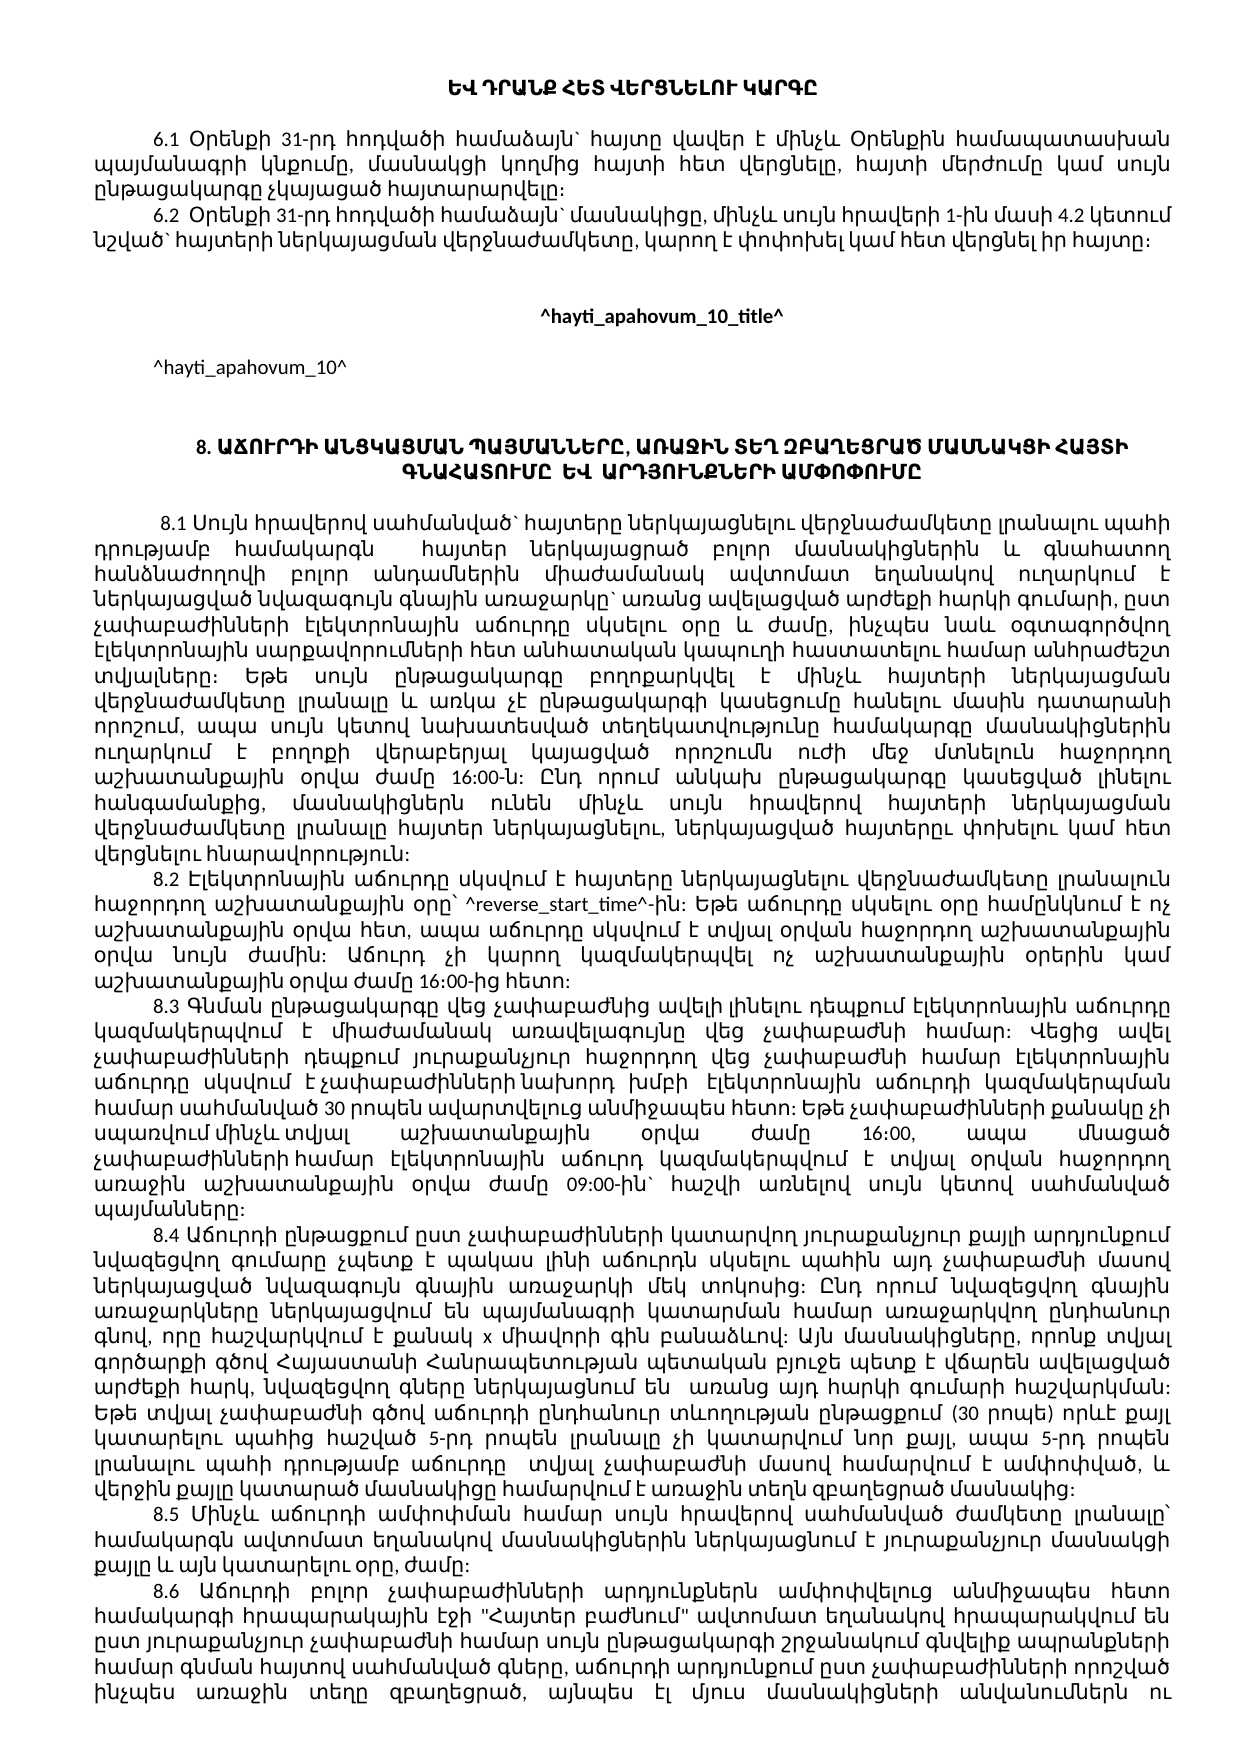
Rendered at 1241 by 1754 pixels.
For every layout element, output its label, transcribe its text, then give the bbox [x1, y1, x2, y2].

text 8.5 Մինչև աճուրդի ամփոփման համար սույն հրավերով սահմանված ժամկետը լրանալը՝ համակարգն ավտոմատ եղանակով մասնակիցներին ներկայացնում է յուրաքանչյուր մասնակցի քայլը և այն կատարելու օրը, ժամը: [94, 1502, 1171, 1578]
text 8.3 Գնման ընթացակարգը վեց չափաբաժնից ավելի լինելու դեպքում էլեկտրոնային աճուրդը կազմակերպվում է միաժամանակ առավելագույնը վեց չափաբաժնի համար: Վեցից ավել չափաբաժինների դեպքում յուրաքանչյուր հաջորդող վեց չափաբաժնի համար էլեկտրոնային աճուրդը սկսվում է չափաբաժինների նախորդ խմբի էլեկտրոնային աճուրդի կազմակերպման համար սահմանված 30 րոպեն ավարտվելուց անմիջապես հետո: Եթե չափաբաժինների քանակը չի սպառվում մինչև տվյալ աշխատանքային օրվա ժամը 16։00, ապա մնացած չափաբաժինների համար էլեկտրոնային աճուրդ կազմակերպվում է տվյալ օրվան հաջորդող առաջին աշխատանքային օրվա ժամը 09:00-ին` հաշվի առնելով սույն կետով սահմանված պայմանները: [94, 993, 1171, 1222]
text 8. ԱՃՈՒՐԴԻ ԱՆՑԿԱՑՄԱՆ ՊԱՅՄԱՆՆԵՐԸ, ԱՌԱՋԻՆ ՏԵՂ ԶԲԱՂԵՑՐԱԾ ՄԱՍՆԱԿՑԻ ՀԱՅՏԻ [94, 434, 1171, 459]
text ԳՆԱՀԱՏՈՒՄԸ ԵՎ ԱՐԴՅՈՒՆՔՆԵՐԻ ԱՄՓՈՓՈՒՄԸ [94, 459, 1171, 485]
text 8.1 Սույն հրավերով սահմանված` հայտերը ներկայացնելու վերջնաժամկետը լրանալու պահի դրությամբ համակարգն հայտեր ներկայացրած բոլոր մասնակիցներին և գնահատող հանձնաժողովի բոլոր անդամներին միաժամանակ ավտոմատ եղանակով ուղարկում է ներկայացված նվազագույն գնային առաջարկը` առանց ավելացված արժեքի հարկի գումարի, ըստ չափաբաժինների էլեկտրոնային աճուրդը սկսելու օրը և ժամը, ինչպես նաև օգտագործվող էլեկտրոնային սարքավորումների հետ անհատական կապուղի հաստատելու համար անհրաժեշտ տվյալները։ Եթե սույն ընթացակարգը բողոքարկվել է մինչև հայտերի ներկայացման վերջնաժամկետը լրանալը և առկա չէ ընթացակարգի կասեցումը հանելու մասին դատարանի որոշում, ապա սույն կետով նախատեսված տեղեկատվությունը համակարգը մասնակիցներին ուղարկում է բողոքի վերաբերյալ կայացված որոշումն ուժի մեջ մտնելուն հաջորդող աշխատանքային օրվա ժամը 16:00-ն: Ընդ որում անկախ ընթացակարգը կասեցված լինելու հանգամանքից, մասնակիցներն ունեն մինչև սույն հրավերով հայտերի ներկայացման վերջնաժամկետը լրանալը հայտեր ներկայացնելու, ներկայացված հայտերըւ փոխելու կամ հետ վերցնելու հնարավորություն: [94, 510, 1171, 866]
text 6.1 Օրենքի 31-րդ հոդվածի համաձայն` հայտը վավեր է մինչև Օրենքին համապատասխան պայմանագրի կնքումը, մասնակցի կողմից հայտի հետ վերցնելը, հայտի մերժումը կամ սույն ընթացակարգը չկայացած հայտարարվելը։ [94, 126, 1171, 202]
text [94, 1578, 1171, 1705]
text 8.4 Աճուրդի ընթացքում ըստ չափաբաժինների կատարվող յուրաքանչյուր քայլի արդյունքում նվազեցվող գումարը չպետք է պակաս լինի աճուրդն սկսելու պահին այդ չափաբաժնի մասով ներկայացված նվազագույն գնային առաջարկի մեկ տոկոսից: Ընդ որում նվազեցվող գնային առաջարկները ներկայացվում են պայմանագրի կատարման համար առաջարկվող ընդհանուր գնով, որը հաշվարկվում է քանակ x միավորի գին բանաձևով: Այն մասնակիցները, որոնք տվյալ գործարքի գծով Հայաստանի Հանրապետության պետական բյուջե պետք է վճարեն ավելացված արժեքի հարկ, նվազեցվող գները ներկայացնում են առանց այդ հարկի գումարի հաշվարկման: Եթե տվյալ չափաբաժնի գծով աճուրդի ընդհանուր տևողության ընթացքում (30 րոպե) որևէ քայլ կատարելու պահից հաշված 5-րդ րոպեն լրանալը չի կատարվում նոր քայլ, ապա 5-րդ րոպեն լրանալու պահի դրությամբ աճուրդը տվյալ չափաբաժնի մասով համարվում է ամփոփված, և վերջին քայլը կատարած մասնակիցը համարվում է առաջին տեղն զբաղեցրած մասնակից: [94, 1222, 1171, 1502]
text ^hayti_apahovum_10_title^ [94, 304, 1171, 329]
text ԵՎ ԴՐԱՆՔ ՀԵՏ ՎԵՐՑՆԵԼՈՒ ԿԱՐԳԸ [94, 75, 1171, 100]
text ^hayti_apahovum_10^ [94, 354, 1171, 380]
text 6.2 Օրենքի 31-րդ հոդվածի համաձայն` մասնակիցը, մինչև սույն հրավերի 1-ին մասի 4.2 կետում նշված` հայտերի ներկայացման վերջնաժամկետը, կարող է փոփոխել կամ հետ վերցնել իր հայտը։ [94, 202, 1171, 253]
text 8.2 Էլեկտրոնային աճուրդը սկսվում է հայտերը ներկայացնելու վերջնաժամկետը լրանալուն հաջորդող աշխատանքային օրը՝ ^reverse_start_time^-ին: Եթե աճուրդը սկսելու օրը համընկնում է ոչ աշխատանքային օրվա հետ, ապա աճուրդը սկսվում է տվյալ օրվան հաջորդող աշխատանքային օրվա նույն ժամին: Աճուրդ չի կարող կազմակերպվել ոչ աշխատանքային օրերին կամ աշխատանքային օրվա ժամը 16։00-ից հետո: [94, 866, 1171, 993]
